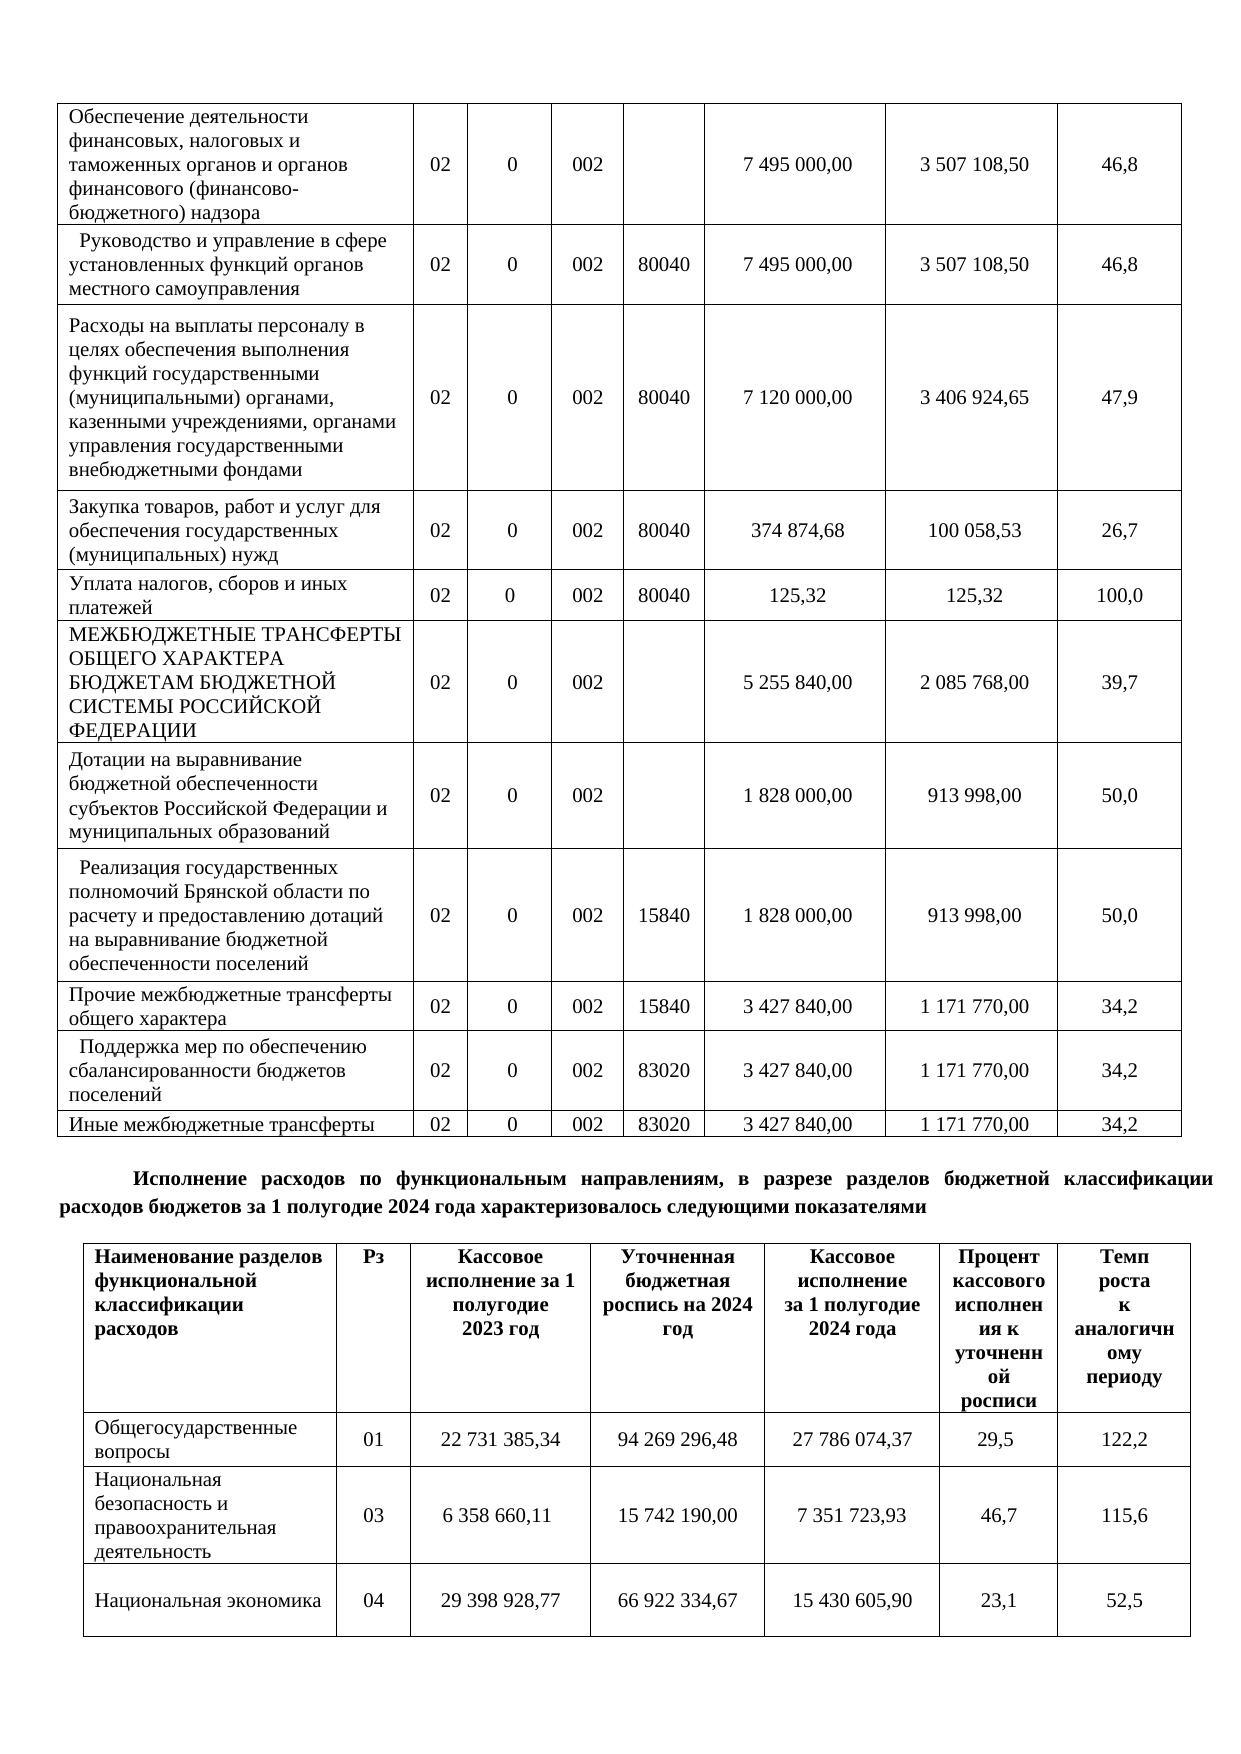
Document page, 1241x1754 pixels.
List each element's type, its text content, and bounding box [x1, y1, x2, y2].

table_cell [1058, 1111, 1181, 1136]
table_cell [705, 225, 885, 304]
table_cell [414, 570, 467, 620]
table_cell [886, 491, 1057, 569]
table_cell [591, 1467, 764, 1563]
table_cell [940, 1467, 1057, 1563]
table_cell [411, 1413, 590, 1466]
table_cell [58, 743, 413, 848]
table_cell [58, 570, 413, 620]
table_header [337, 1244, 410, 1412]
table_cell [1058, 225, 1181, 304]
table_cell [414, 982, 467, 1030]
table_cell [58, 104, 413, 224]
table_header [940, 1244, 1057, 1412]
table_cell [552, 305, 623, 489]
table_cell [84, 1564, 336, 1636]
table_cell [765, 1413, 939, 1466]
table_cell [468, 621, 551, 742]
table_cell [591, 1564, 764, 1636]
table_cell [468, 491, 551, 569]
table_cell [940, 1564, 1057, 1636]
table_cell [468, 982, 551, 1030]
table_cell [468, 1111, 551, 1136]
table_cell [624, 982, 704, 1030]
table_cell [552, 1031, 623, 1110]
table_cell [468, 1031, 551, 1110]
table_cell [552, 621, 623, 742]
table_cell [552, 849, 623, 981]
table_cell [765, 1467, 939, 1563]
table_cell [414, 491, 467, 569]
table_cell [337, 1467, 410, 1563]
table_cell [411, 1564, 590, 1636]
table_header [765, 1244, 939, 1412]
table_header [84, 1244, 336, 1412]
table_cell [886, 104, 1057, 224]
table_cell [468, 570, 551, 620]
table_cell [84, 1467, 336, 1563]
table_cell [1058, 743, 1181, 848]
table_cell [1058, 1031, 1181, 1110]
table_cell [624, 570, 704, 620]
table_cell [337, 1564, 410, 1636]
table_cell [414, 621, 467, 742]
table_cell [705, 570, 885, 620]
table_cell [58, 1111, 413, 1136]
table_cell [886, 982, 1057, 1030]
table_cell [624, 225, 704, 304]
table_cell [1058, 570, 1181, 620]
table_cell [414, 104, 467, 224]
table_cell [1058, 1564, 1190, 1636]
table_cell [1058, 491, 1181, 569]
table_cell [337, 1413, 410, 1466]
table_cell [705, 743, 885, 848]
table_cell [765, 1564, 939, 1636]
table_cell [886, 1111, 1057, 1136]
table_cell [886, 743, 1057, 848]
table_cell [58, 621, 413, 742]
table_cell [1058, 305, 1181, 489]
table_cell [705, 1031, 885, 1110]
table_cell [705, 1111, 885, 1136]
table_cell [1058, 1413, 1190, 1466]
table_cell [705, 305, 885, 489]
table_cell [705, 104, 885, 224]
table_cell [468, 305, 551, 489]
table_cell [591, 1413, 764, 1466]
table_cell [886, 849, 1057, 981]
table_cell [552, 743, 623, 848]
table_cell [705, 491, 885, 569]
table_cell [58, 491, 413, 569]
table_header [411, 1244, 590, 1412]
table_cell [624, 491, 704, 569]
text Исполнение расходов по функциональным направлениям, в разрезе разделов бюджетной классификации расходов бюджетов за 1 полугодие 2024 года характеризовалось следующими показателями [59, 1165, 1215, 1218]
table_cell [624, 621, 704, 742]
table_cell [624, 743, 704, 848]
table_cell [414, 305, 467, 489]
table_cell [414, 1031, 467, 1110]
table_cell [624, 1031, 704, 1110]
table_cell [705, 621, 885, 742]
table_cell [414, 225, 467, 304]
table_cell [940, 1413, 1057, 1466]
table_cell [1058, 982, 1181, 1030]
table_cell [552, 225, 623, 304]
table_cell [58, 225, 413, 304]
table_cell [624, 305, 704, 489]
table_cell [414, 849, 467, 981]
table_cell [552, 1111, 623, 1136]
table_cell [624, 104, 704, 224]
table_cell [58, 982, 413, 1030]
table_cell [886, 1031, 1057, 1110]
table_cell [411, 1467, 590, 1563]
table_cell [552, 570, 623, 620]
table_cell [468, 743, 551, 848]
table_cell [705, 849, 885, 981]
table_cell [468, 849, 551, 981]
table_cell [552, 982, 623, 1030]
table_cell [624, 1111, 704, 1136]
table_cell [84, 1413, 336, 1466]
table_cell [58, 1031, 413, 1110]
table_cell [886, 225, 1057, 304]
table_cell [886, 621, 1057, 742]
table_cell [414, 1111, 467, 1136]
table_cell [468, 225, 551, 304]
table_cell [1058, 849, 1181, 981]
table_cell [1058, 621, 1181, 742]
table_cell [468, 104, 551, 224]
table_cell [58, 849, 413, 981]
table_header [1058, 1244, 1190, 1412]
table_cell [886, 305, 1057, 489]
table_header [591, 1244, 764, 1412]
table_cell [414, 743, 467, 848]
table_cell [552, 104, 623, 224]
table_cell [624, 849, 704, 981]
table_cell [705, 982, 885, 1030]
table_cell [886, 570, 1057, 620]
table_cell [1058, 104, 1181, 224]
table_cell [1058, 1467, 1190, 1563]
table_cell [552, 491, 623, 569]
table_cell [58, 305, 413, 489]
